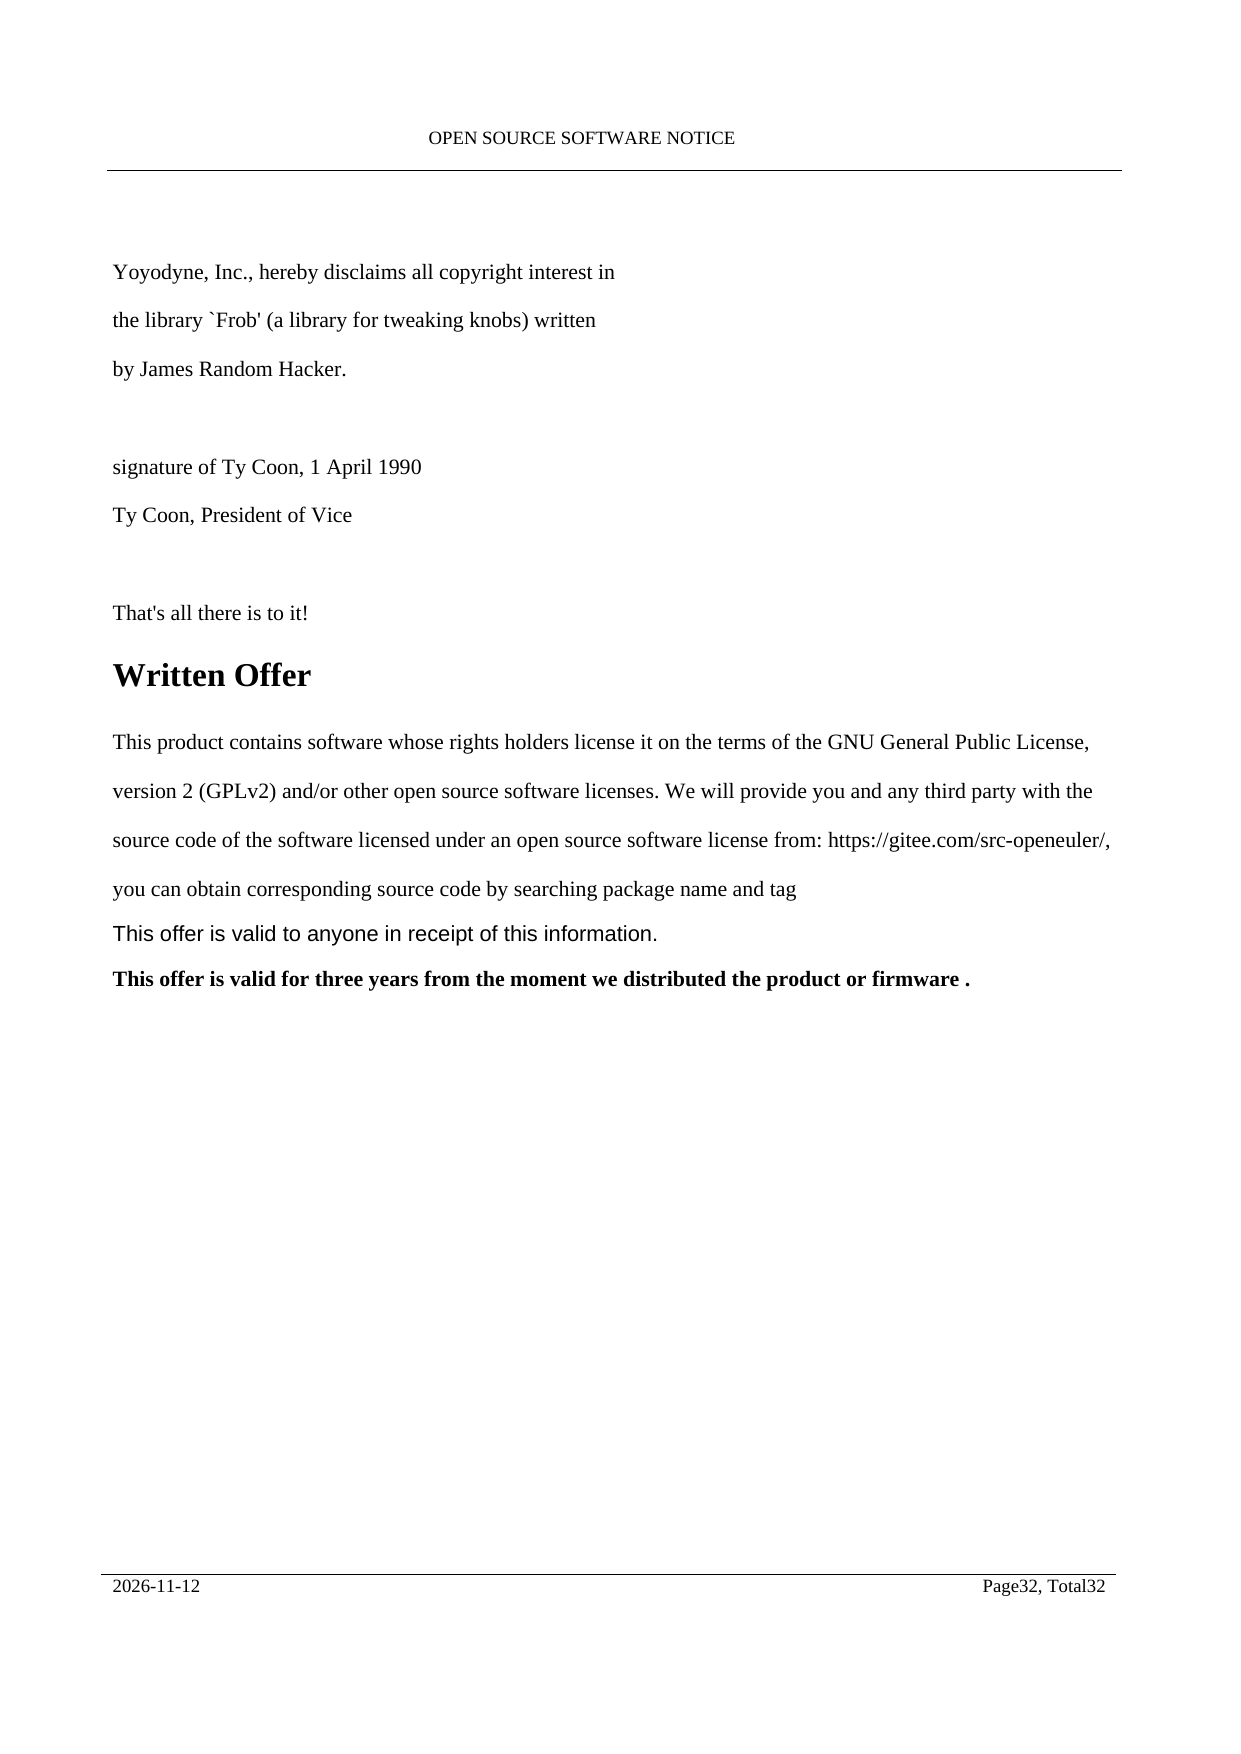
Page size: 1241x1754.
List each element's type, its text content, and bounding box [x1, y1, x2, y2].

text This product contains software whose rights holders license it on the terms of the GNU General Public License, version 2 (GPLv2) and/or other open source software licenses. We will provide you and any third party with the source code of the software licensed under an open source software license from: https://gitee.com/src-openeuler/, you can obtain corresponding source code by searching package name and tag [112, 726, 1128, 904]
text This offer is valid to anyone in receipt of this information. [112, 917, 1128, 949]
text This offer is valid for three years from the moment we distributed the product or firmware . [112, 962, 1128, 994]
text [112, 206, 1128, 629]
text Written Offer [112, 641, 1128, 706]
